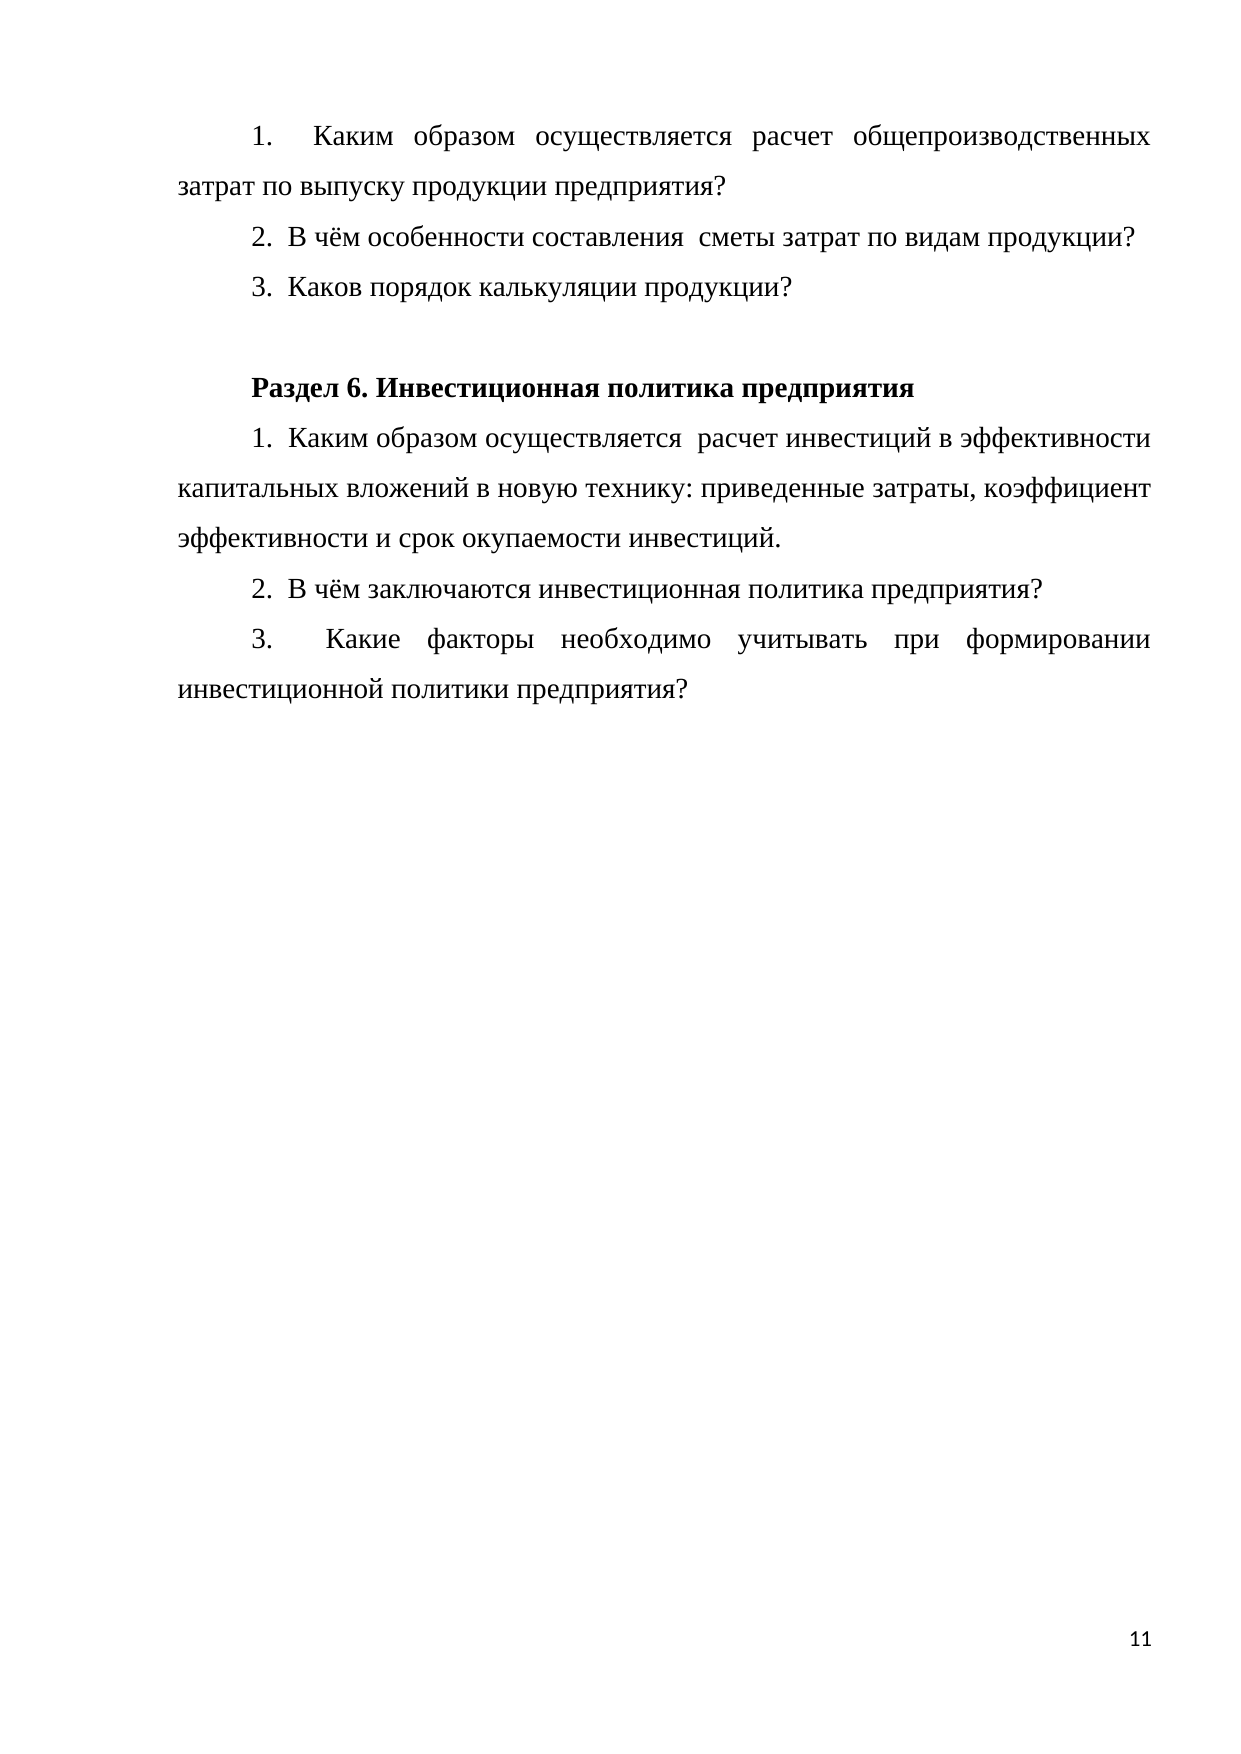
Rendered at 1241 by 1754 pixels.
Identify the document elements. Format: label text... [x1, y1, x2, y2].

text 3. Каков порядок калькуляции продукции? [177, 269, 1152, 303]
text 1. Каким образом осуществляется расчет инвестиций в эффективности капитальных вложений в новую технику: приведенные затраты, коэффициент эффективности и срок окупаемости инвестиций. [177, 420, 1152, 554]
text 3. Какие факторы необходимо учитывать при формировании инвестиционной политики предприятия? [177, 621, 1152, 705]
text Раздел 6. Инвестиционная политика предприятия [177, 370, 1152, 403]
text 1. Каким образом осуществляется расчет общепроизводственных затрат по выпуску продукции предприятия? [177, 118, 1152, 202]
text 2. В чём особенности составления сметы затрат по видам продукции? [177, 219, 1152, 252]
text 2. В чём заключаются инвестиционная политика предприятия? [177, 571, 1152, 604]
